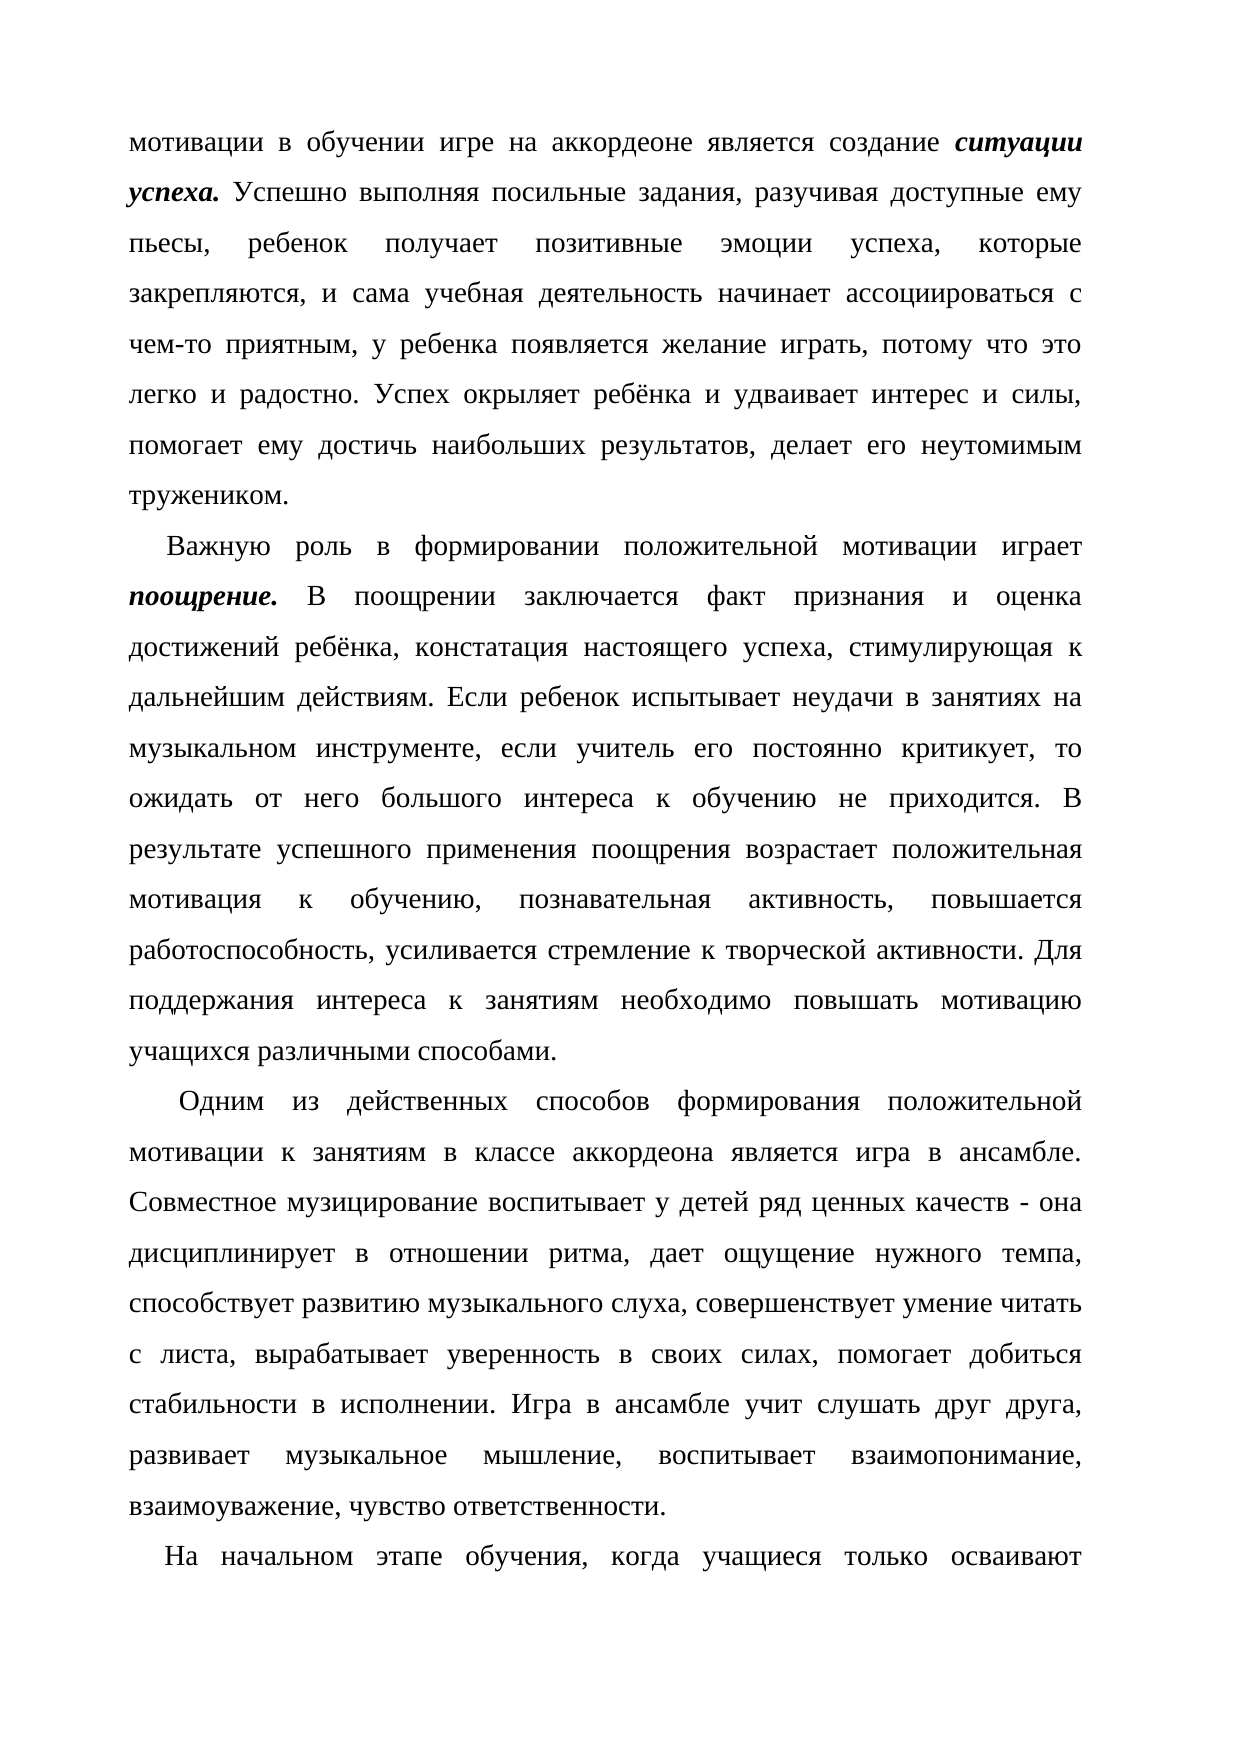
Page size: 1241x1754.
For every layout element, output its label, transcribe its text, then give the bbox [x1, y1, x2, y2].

text Одним из действенных способов формирования положительной мотивации к занятиям в классе аккордеона является игра в ансамбле. Совместное музицирование воспитывает у детей ряд ценных качеств - она дисциплинирует в отношении ритма, дает ощущение нужного темпа, способствует развитию музыкального слуха, совершенствует умение читать с листа, вырабатывает уверенность в своих силах, помогает добиться стабильности в исполнении. Игра в ансамбле учит слушать друг друга, развивает музыкальное мышление, воспитывает взаимопонимание, взаимоуважение, чувство ответственности. [129, 1070, 1083, 1525]
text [129, 111, 1083, 515]
text Важную роль в формировании положительной мотивации играет поощрение. В поощрении заключается факт признания и оценка достижений ребёнка, констатация настоящего успеха, стимулирующая к дальнейшим действиям. Если ребенок испытывает неудачи в занятиях на музыкальном инструменте, если учитель его постоянно критикует, то ожидать от него большого интереса к обучению не приходится. В результате успешного применения поощрения возрастает положительная мотивация к обучению, познавательная активность, повышается работоспособность, усиливается стремление к творческой активности. Для поддержания интереса к занятиям необходимо повышать мотивацию учащихся различными способами. [129, 515, 1083, 1070]
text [129, 1525, 1083, 1575]
